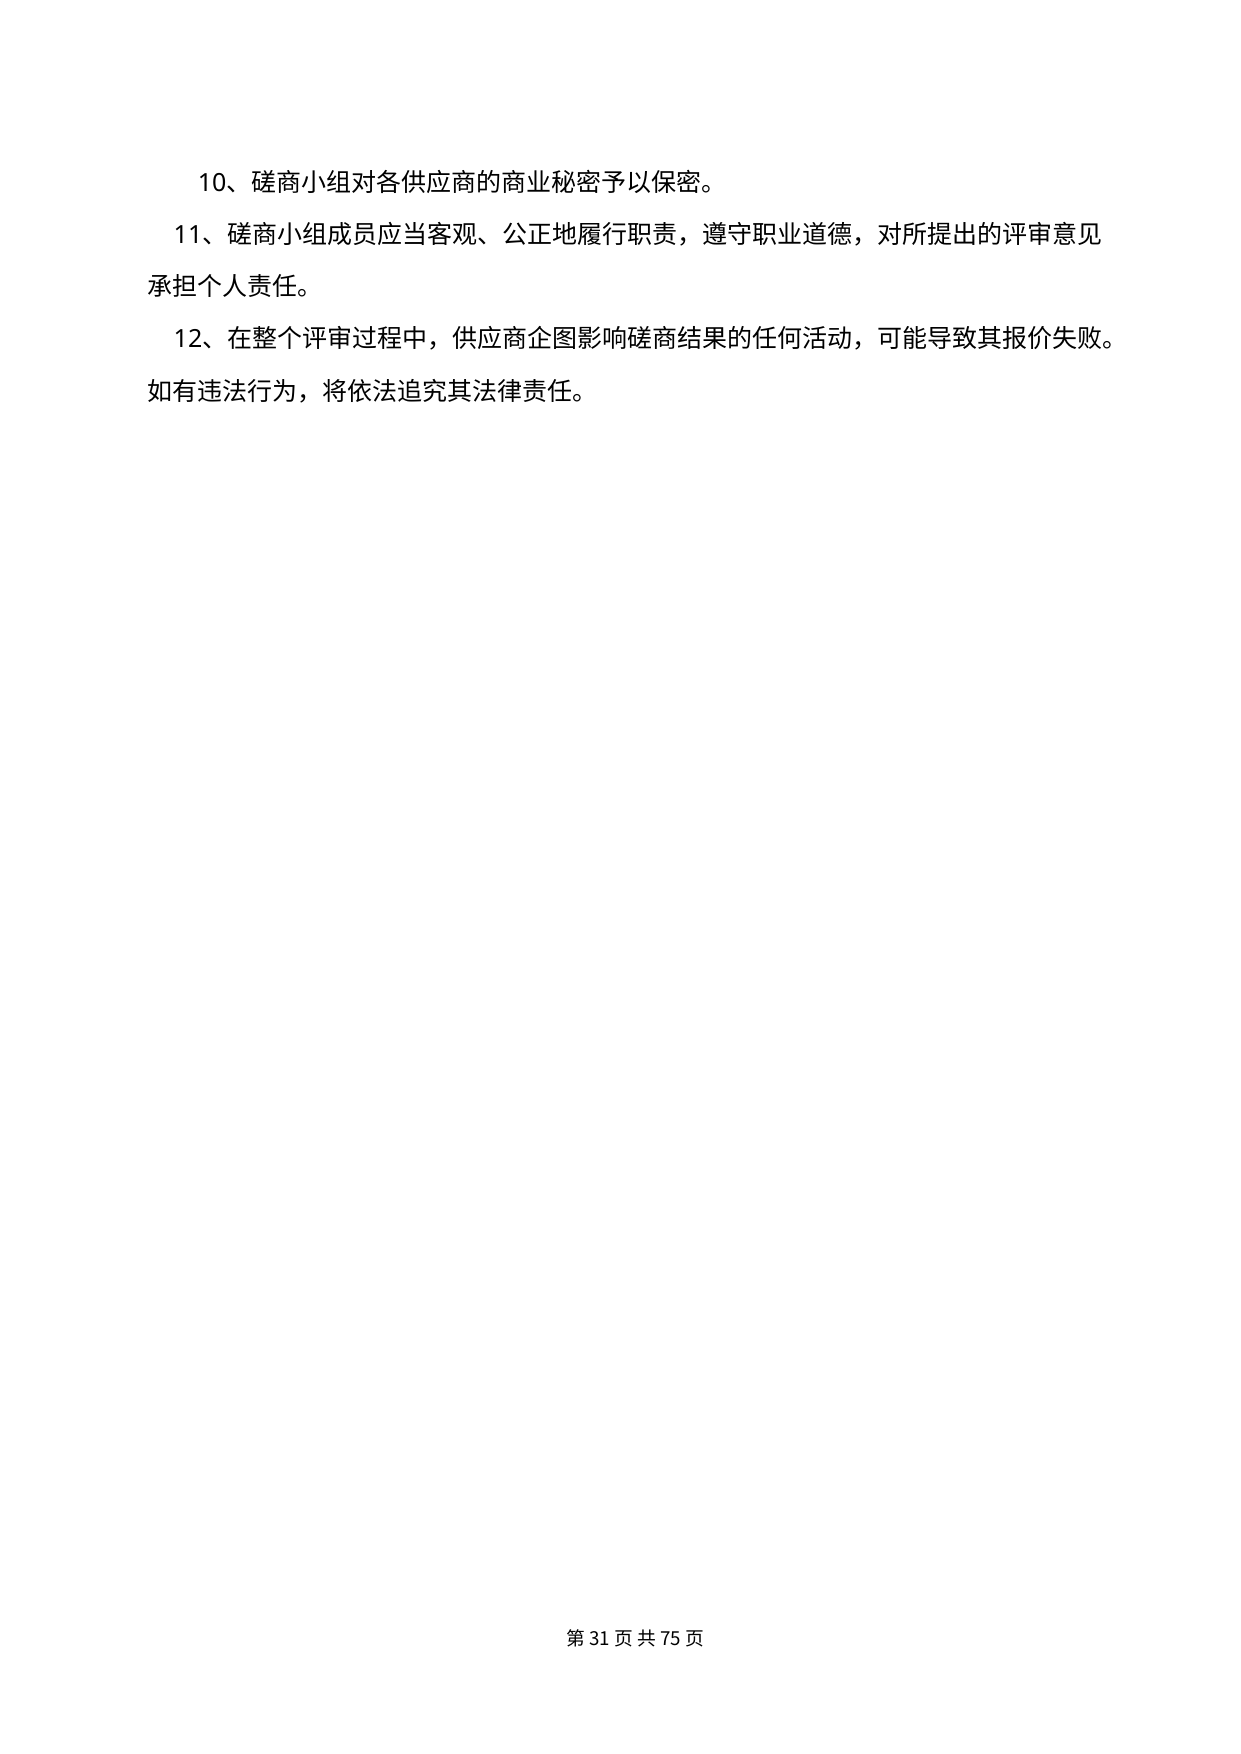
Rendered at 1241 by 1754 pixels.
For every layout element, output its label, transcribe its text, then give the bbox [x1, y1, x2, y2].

text 11、磋商小组成员应当客观、公正地履行职责，遵守职业道德，对所提出的评审意见承担个人责任。 [148, 202, 1122, 306]
text 12、在整个评审过程中，供应商企图影响磋商结果的任何活动，可能导致其报价失败。如有违法行为，将依法追究其法律责任。 [148, 306, 1122, 410]
text 10、磋商小组对各供应商的商业秘密予以保密。 [148, 150, 1122, 202]
